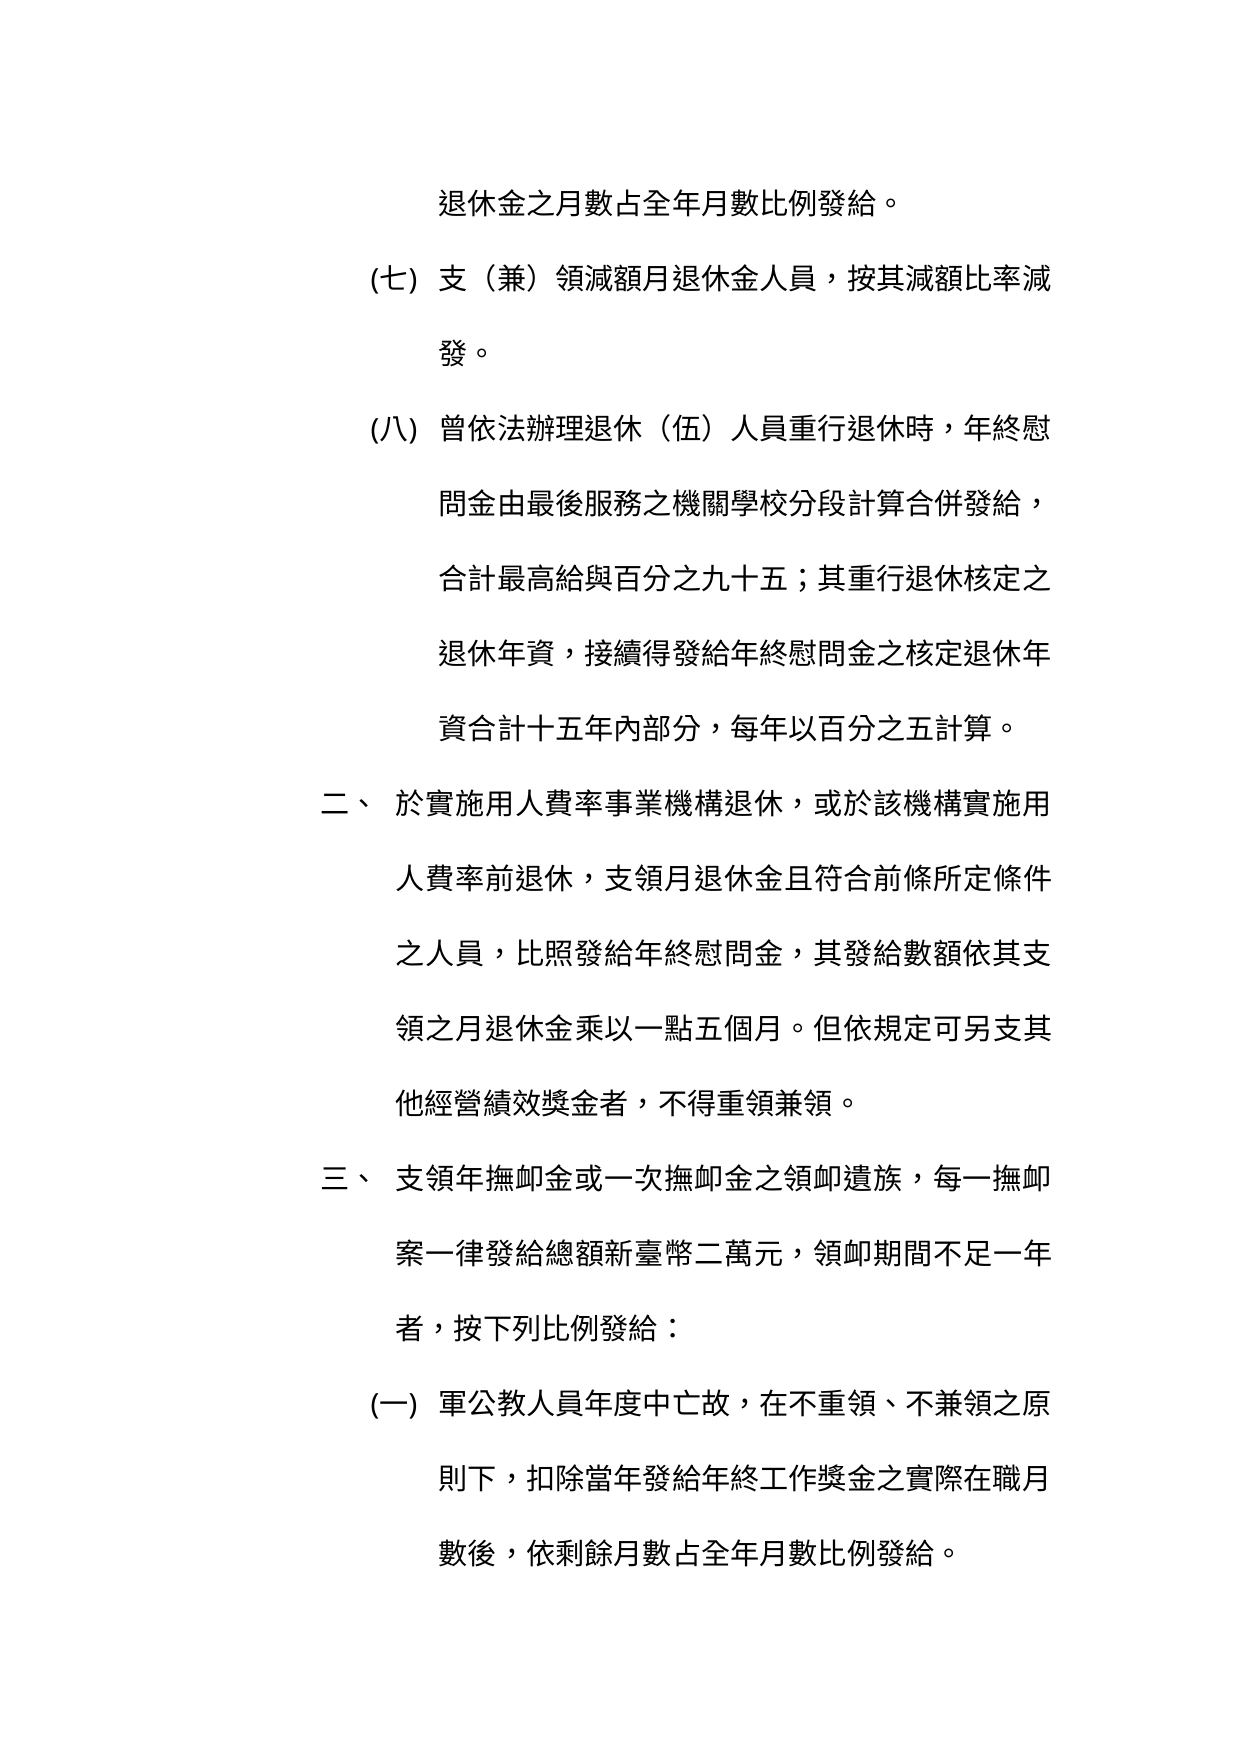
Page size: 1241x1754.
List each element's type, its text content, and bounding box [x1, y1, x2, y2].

list 軍公教人員年度中亡故，在不重領、不兼領之原則下，扣除當年發給年終工作獎金之實際在職月數後，依剩餘月數占全年月數比例發給。 [370, 1364, 1053, 1589]
list 於實施用人費率事業機構退休，或於該機構實施用人費率前退休，支領月退休金且符合前條所定條件之人員，比照發給年終慰問金，其發給數額依其支領之月退休金乘以一點五個月。但依規定可另支其他經營績效獎金者，不得重領兼領。 [320, 764, 1053, 1139]
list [370, 164, 1053, 239]
list 支領年撫卹金或一次撫卹金之領卹遺族，每一撫卹案一律發給總額新臺幣二萬元，領卹期間不足一年者，按下列比例發給： [320, 1139, 1053, 1364]
list 支（兼）領減額月退休金人員，按其減額比率減發。 [370, 239, 1053, 389]
list 曾依法辦理退休（伍）人員重行退休時，年終慰問金由最後服務之機關學校分段計算合併發給，合計最高給與百分之九十五；其重行退休核定之退休年資，接續得發給年終慰問金之核定退休年資合計十五年內部分，每年以百分之五計算。 [370, 389, 1053, 764]
